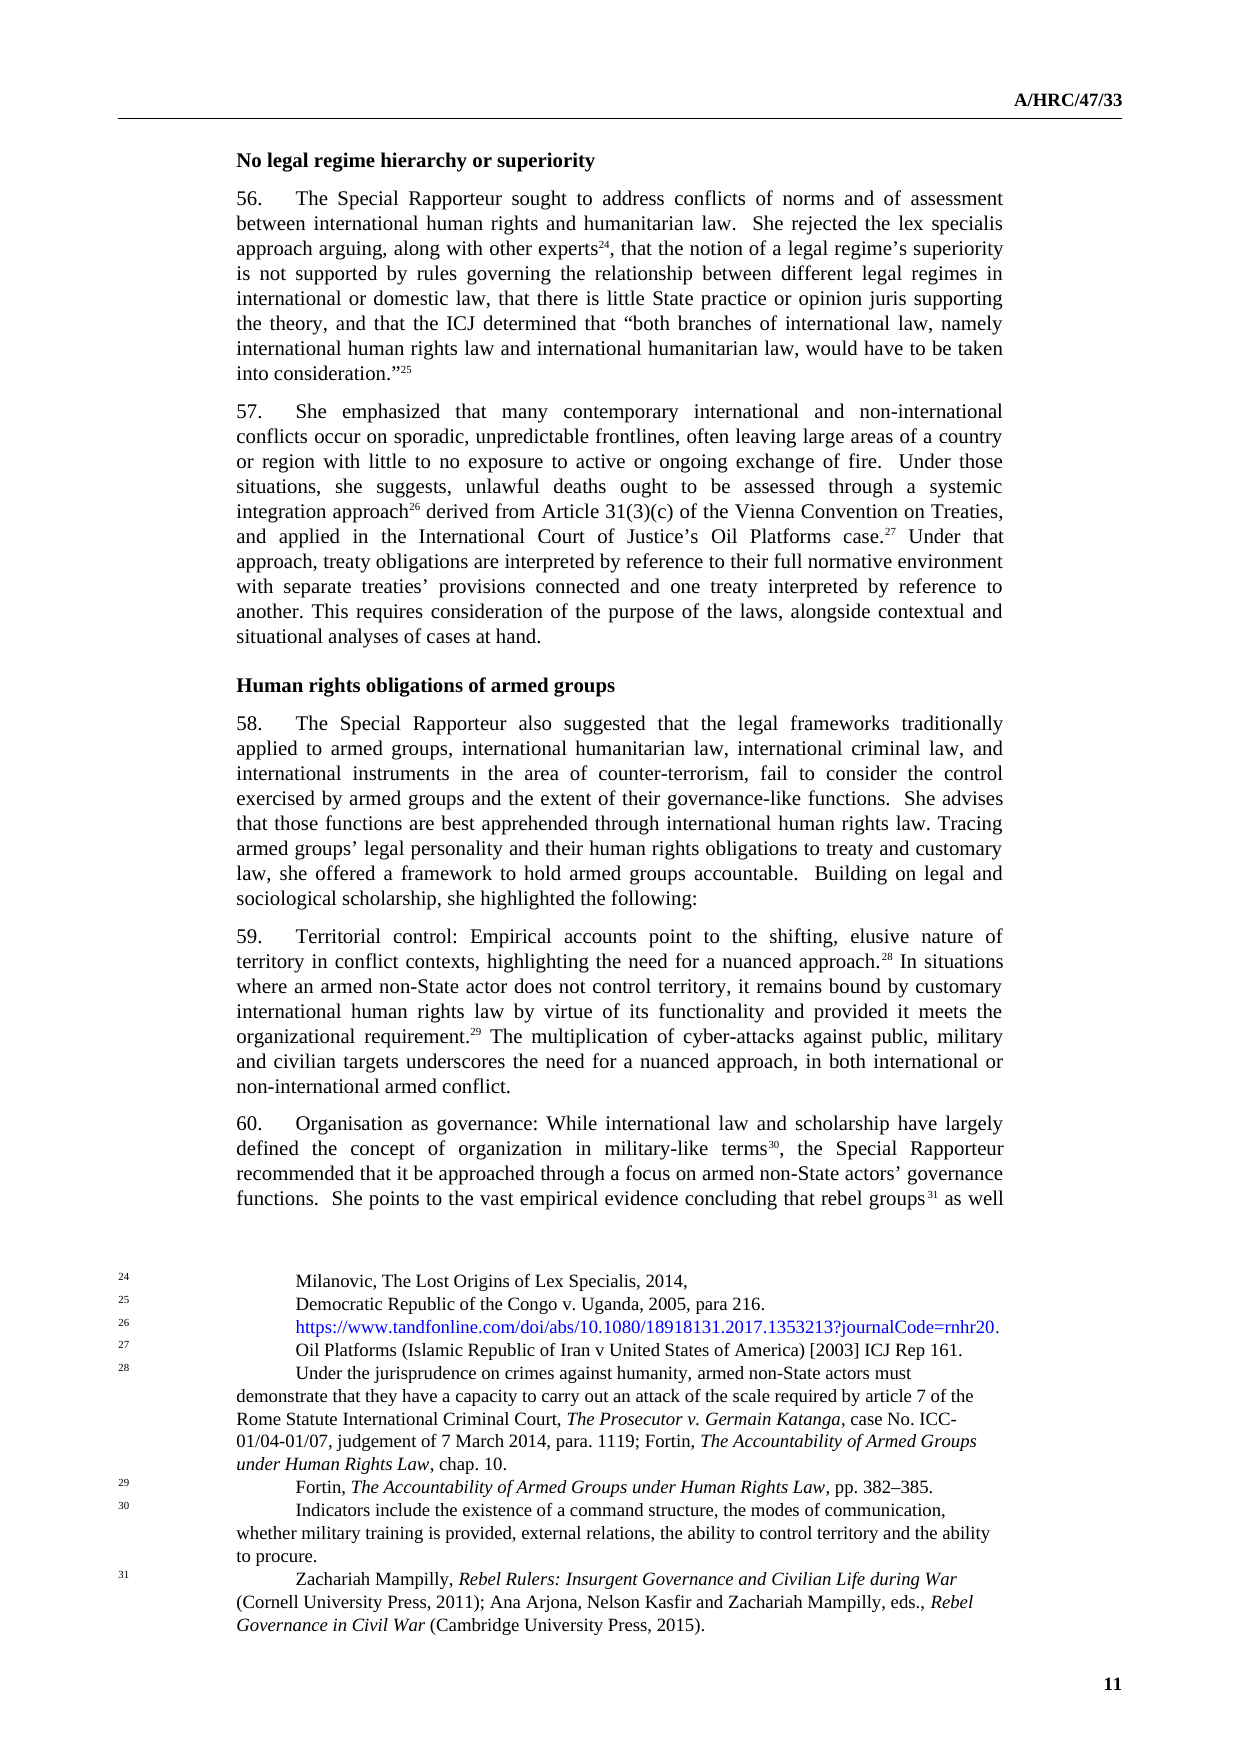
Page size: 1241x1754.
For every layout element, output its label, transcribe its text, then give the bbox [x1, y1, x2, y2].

text No legal regime hierarchy or superiority [118, 148, 1004, 173]
text The Special Rapporteur also suggested that the legal frameworks traditionally applied to armed groups, international humanitarian law, international criminal law, and international instruments in the area of counter-terrorism, fail to consider the control exercised by armed groups and the extent of their governance-like functions. She advises that those functions are best apprehended through international human rights law. Tracing armed groups’ legal personality and their human rights obligations to treaty and customary law, she offered a framework to hold armed groups accountable. Building on legal and sociological scholarship, she highlighted the following: [236, 710, 1004, 910]
text Human rights obligations of armed groups [118, 673, 1004, 698]
text The Special Rapporteur sought to address conflicts of norms and of assessment between international human rights and humanitarian law. She rejected the lex specialis approach arguing, along with other experts, that the notion of a legal regime’s superiority is not supported by rules governing the relationship between different legal regimes in international or domestic law, that there is little State practice or opinion juris supporting the theory, and that the ICJ determined that “both branches of international law, namely international human rights law and international humanitarian law, would have to be taken into consideration.” [236, 185, 1004, 385]
text Territorial control: Empirical accounts point to the shifting, elusive nature of territory in conflict contexts, highlighting the need for a nuanced approach. In situations where an armed non-State actor does not control territory, it remains bound by customary international human rights law by virtue of its functionality and provided it meets the organizational requirement. The multiplication of cyber-attacks against public, military and civilian targets underscores the need for a nuanced approach, in both international or non-international armed conflict. [236, 923, 1004, 1098]
text Organisation as governance: While international law and scholarship have largely defined the concept of organization in military-like terms, the Special Rapporteur recommended that it be approached through a focus on armed non-State actors’ governance functions. She points to the vast empirical evidence concluding that rebel groups as well as criminal organizations, may govern through lawlessness, uncertainty and fear, but may also promulgate and implement rules, dispute-resolution mechanisms and quasi-law enforcement functions. The evidence shows that the ability of armed groups to establish and maintain control is largely grounded in their capacity either to outperform the State or to impose their own governance systems and elicit civilian collaboration. At a normative level, this confirms the importance of applying international human rights law to armed non-State actors, in non-international armed conflicts and in situations of unconventional violence. It also underscores the need to better understand armed non-State actors’ governance and to develop indicators aimed at improving human rights protection, fostering engagement and ensuring accountability in such settings. [236, 1110, 1004, 1210]
text She emphasized that many contemporary international and non-international conflicts occur on sporadic, unpredictable frontlines, often leaving large areas of a country or region with little to no exposure to active or ongoing exchange of fire. Under those situations, she suggests, unlawful deaths ought to be assessed through a systemic integration approach derived from Article 31(3)(c) of the Vienna Convention on Treaties, and applied in the International Court of Justice’s Oil Platforms case. Under that approach, treaty obligations are interpreted by reference to their full normative environment with separate treaties’ provisions connected and one treaty interpreted by reference to another. This requires consideration of the purpose of the laws, alongside contextual and situational analyses of cases at hand. [236, 398, 1004, 648]
